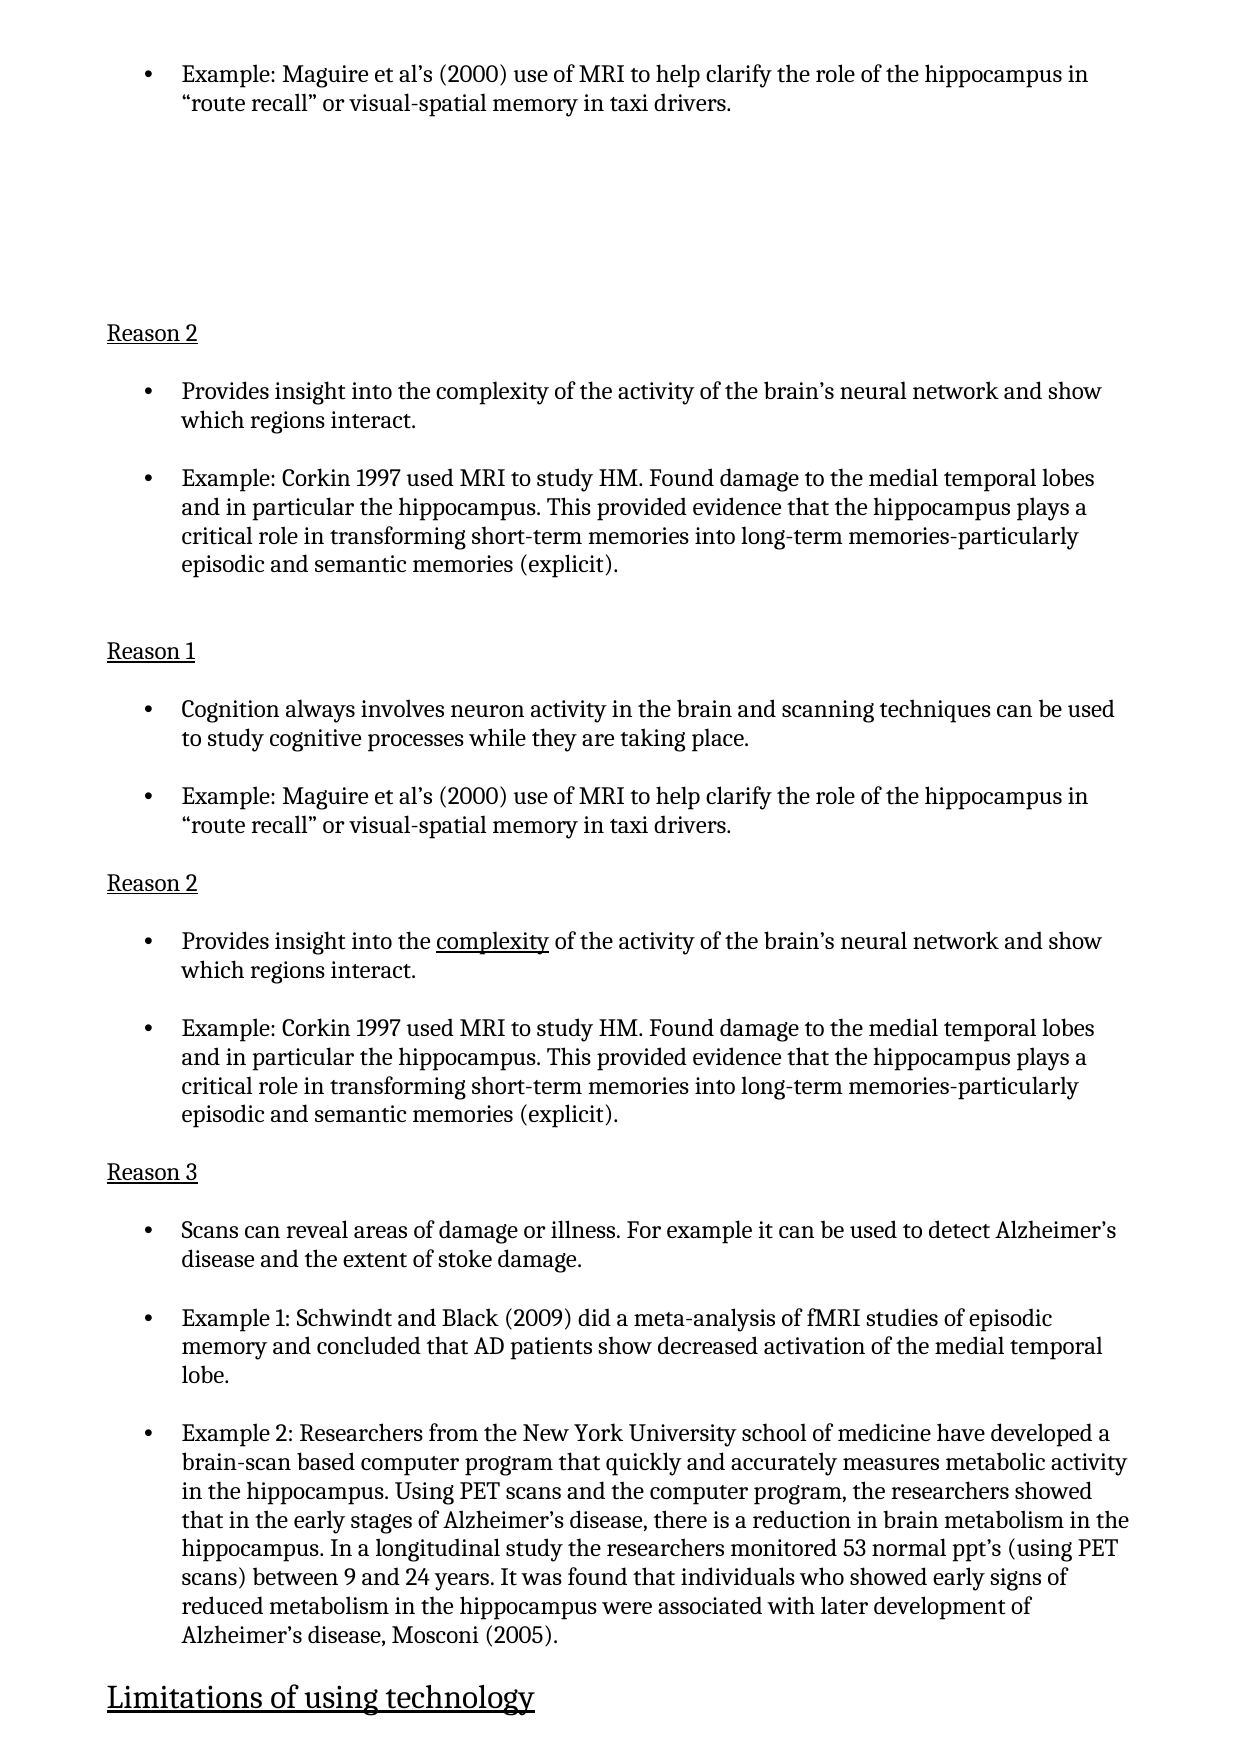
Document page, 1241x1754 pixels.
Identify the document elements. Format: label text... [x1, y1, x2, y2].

list Example: Maguire et al’s (2000) use of MRI to help clarify the role of the hippocampus in “route recall” or visual-spatial memory in taxi drivers. [144, 781, 1134, 840]
list Scans can reveal areas of damage or illness. For example it can be used to detect Alzheimer’s disease and the extent of stoke damage. [144, 1215, 1134, 1274]
list Example: Corkin 1997 used MRI to study HM. Found damage to the medial temporal lobes and in particular the hippocampus. This provided evidence that the hippocampus plays a critical role in transforming short-term memories into long-term memories-particularly episodic and semantic memories (explicit). [144, 1013, 1134, 1129]
list Example: Corkin 1997 used MRI to study HM. Found damage to the medial temporal lobes and in particular the hippocampus. This provided evidence that the hippocampus plays a critical role in transforming short-term memories into long-term memories-particularly episodic and semantic memories (explicit). [144, 463, 1134, 579]
text Reason 1 [106, 637, 1134, 665]
list Example 2: Researchers from the New York University school of medicine have developed a brain-scan based computer program that quickly and accurately measures metabolic activity in the hippocampus. Using PET scans and the computer program, the researchers showed that in the early stages of Alzheimer’s disease, there is a reduction in brain metabolism in the hippocampus. In a longitudinal study the researchers monitored 53 normal ppt’s (using PET scans) between 9 and 24 years. It was found that individuals who showed early signs of reduced metabolism in the hippocampus were associated with later development of Alzheimer’s disease, Mosconi (2005). [144, 1418, 1134, 1649]
text Reason 2 [106, 868, 1134, 897]
list Cognition always involves neuron activity in the brain and scanning techniques can be used to study cognitive processes while they are taking place. [144, 694, 1134, 752]
text Reason 3 [106, 1158, 1134, 1187]
list Example 1: Schwindt and Black (2009) did a meta-analysis of fMRI studies of episodic memory and concluded that AD patients show decreased activation of the medial temporal lobe. [144, 1302, 1134, 1390]
list Provides insight into the complexity of the activity of the brain’s neural network and show which regions interact. [144, 926, 1134, 984]
list Example: Maguire et al’s (2000) use of MRI to help clarify the role of the hippocampus in “route recall” or visual-spatial memory in taxi drivers. [144, 59, 1134, 117]
text Limitations of using technology [106, 1678, 1134, 1716]
list Provides insight into the complexity of the activity of the brain’s neural network and show which regions interact. [144, 376, 1134, 434]
text Reason 2 [106, 318, 1134, 347]
